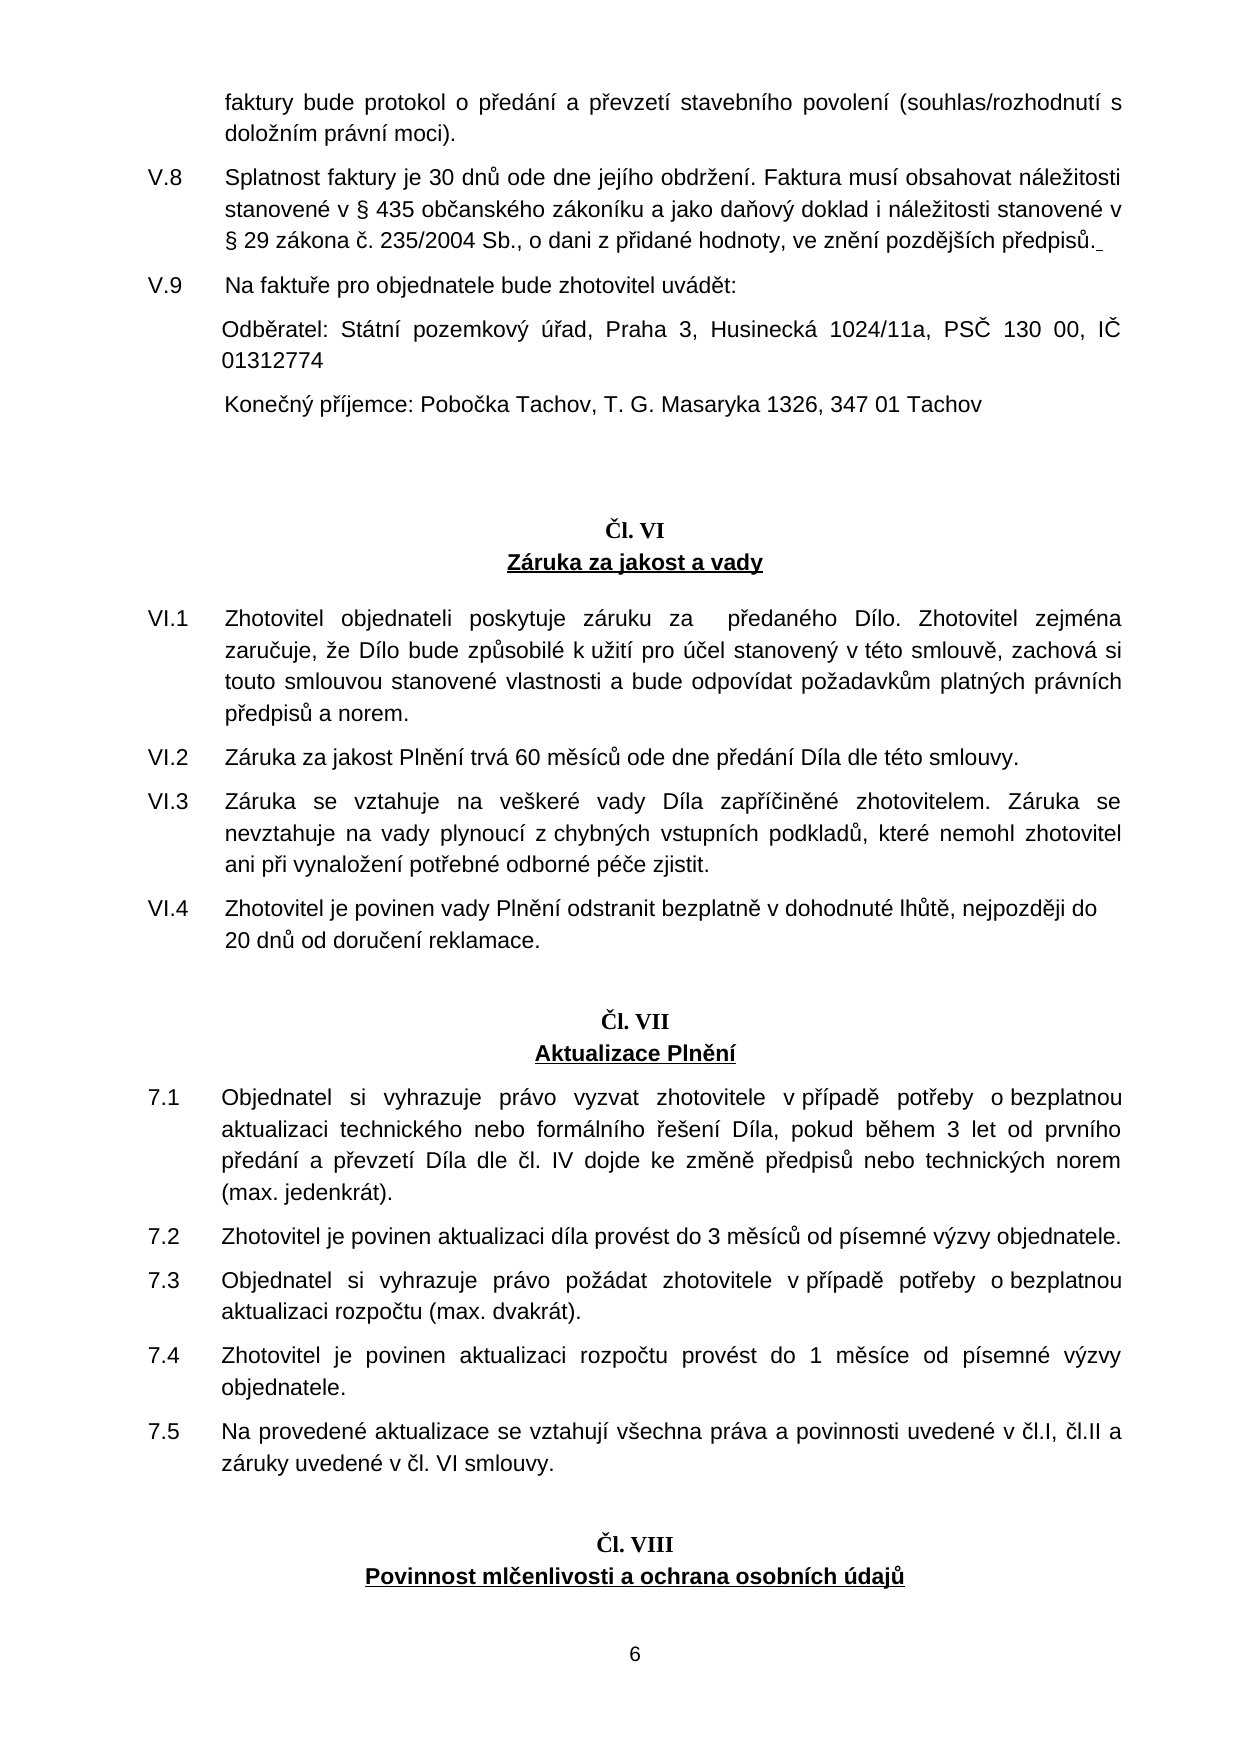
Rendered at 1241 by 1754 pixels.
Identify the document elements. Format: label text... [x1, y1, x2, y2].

list Odběratel: Státní pozemkový úřad, Praha 3, Husinecká 1024/11a, PSČ 130 00, IČ 01312774 [221, 316, 1122, 373]
list 7.3 Objednatel si vyhrazuje právo požádat zhotovitele v případě potřeby o bezplatnou aktualizaci rozpočtu (max. dvakrát). [148, 1267, 1122, 1325]
list 7.2 Zhotovitel je povinen aktualizaci díla provést do 3 měsíců od písemné výzvy objednatele. [148, 1223, 1122, 1249]
list Na faktuře pro objednatele bude zhotovitel uvádět: [148, 272, 1122, 298]
list Zhotovitel je povinen vady Plnění odstranit bezplatně v dohodnuté lhůtě, nejpozději do 20 dnů od doručení reklamace. [148, 895, 1122, 953]
list 7.4 Zhotovitel je povinen aktualizaci rozpočtu provést do 1 měsíce od písemné výzvy objednatele. [148, 1342, 1122, 1400]
list Zhotovitel objednateli poskytuje záruku za předaného Dílo. Zhotovitel zejména zaručuje, že Dílo bude způsobilé k užití pro účel stanovený v této smlouvě, zachová si touto smlouvou stanovené vlastnosti a bude odpovídat požadavkům platných právních předpisů a norem. [148, 605, 1122, 726]
list Záruka se vztahuje na veškeré vady Díla zapříčiněné zhotovitelem. Záruka se nevztahuje na vady plynoucí z chybných vstupních podkladů, které nemohl zhotovitel ani při vynaložení potřebné odborné péče zjistit. [148, 788, 1122, 877]
list 7.5 Na provedené aktualizace se vztahují všechna práva a povinnosti uvedené v čl.I, čl.II a záruky uvedené v čl. VI smlouvy. [148, 1418, 1122, 1476]
list Splatnost faktury je 30 dnů ode dne jejího obdržení. Faktura musí obsahovat náležitosti stanovené v § 435 občanského zákoníku a jako daňový doklad i náležitosti stanovené v § 29 zákona č. 235/2004 Sb., o dani z přidané hodnoty, ve znění pozdějších předpisů. [148, 164, 1122, 254]
text Záruka za jakost a vady [148, 517, 1122, 575]
list Konečný příjemce: Pobočka Tachov, T. G. Masaryka 1326, 347 01 Tachov [148, 391, 1122, 418]
list Aktualizace Plnění [148, 1040, 1122, 1066]
text Povinnost mlčenlivosti a ochrana osobních údajů [148, 1531, 1122, 1589]
list 7.1 Objednatel si vyhrazuje právo vyzvat zhotovitele v případě potřeby o bezplatnou aktualizaci technického nebo formálního řešení Díla, pokud během 3 let od prvního předání a převzetí Díla dle čl. IV dojde ke změně předpisů nebo technických norem (max. jedenkrát). [148, 1084, 1122, 1205]
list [148, 89, 1122, 147]
list Záruka za jakost Plnění trvá 60 měsíců ode dne předání Díla dle této smlouvy. [148, 744, 1122, 770]
